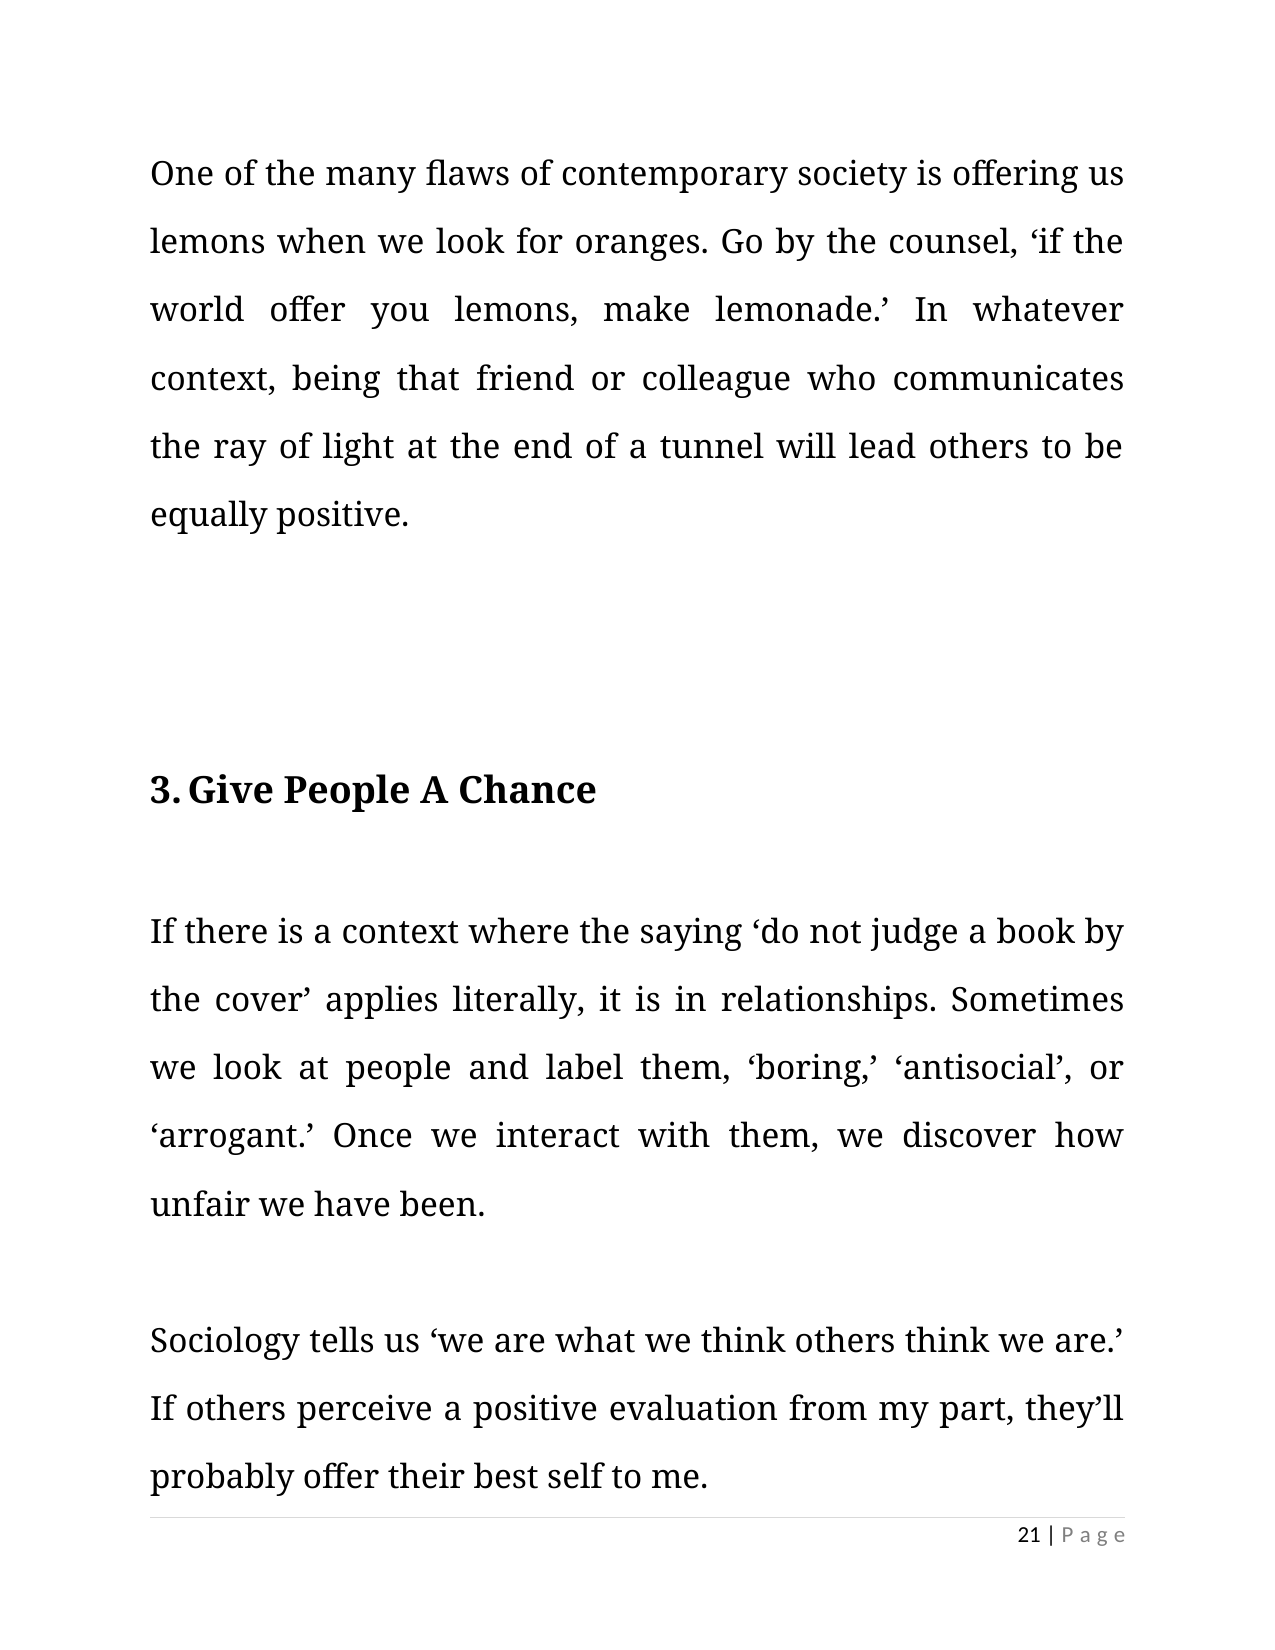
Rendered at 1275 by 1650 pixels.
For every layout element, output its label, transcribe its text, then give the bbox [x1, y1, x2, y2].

list Give People A Chance [150, 763, 1125, 814]
text One of the many flaws of contemporary society is offering us lemons when we look for oranges. Go by the counsel, ‘if the world offer you lemons, make lemonade.’ In whatever context, being that friend or colleague who communicates the ray of light at the end of a tunnel will lead others to be equally positive. [150, 150, 1125, 536]
text Sociology tells us ‘we are what we think others think we are.’ If others perceive a positive evaluation from my part, they’ll probably offer their best self to me. [150, 1317, 1125, 1498]
text If there is a context where the saying ‘do not judge a book by the cover’ applies literally, it is in relationships. Sometimes we look at people and label them, ‘boring,’ ‘antisocial’, or ‘arrogant.’ Once we interact with them, we discover how unfair we have been. [150, 908, 1125, 1226]
